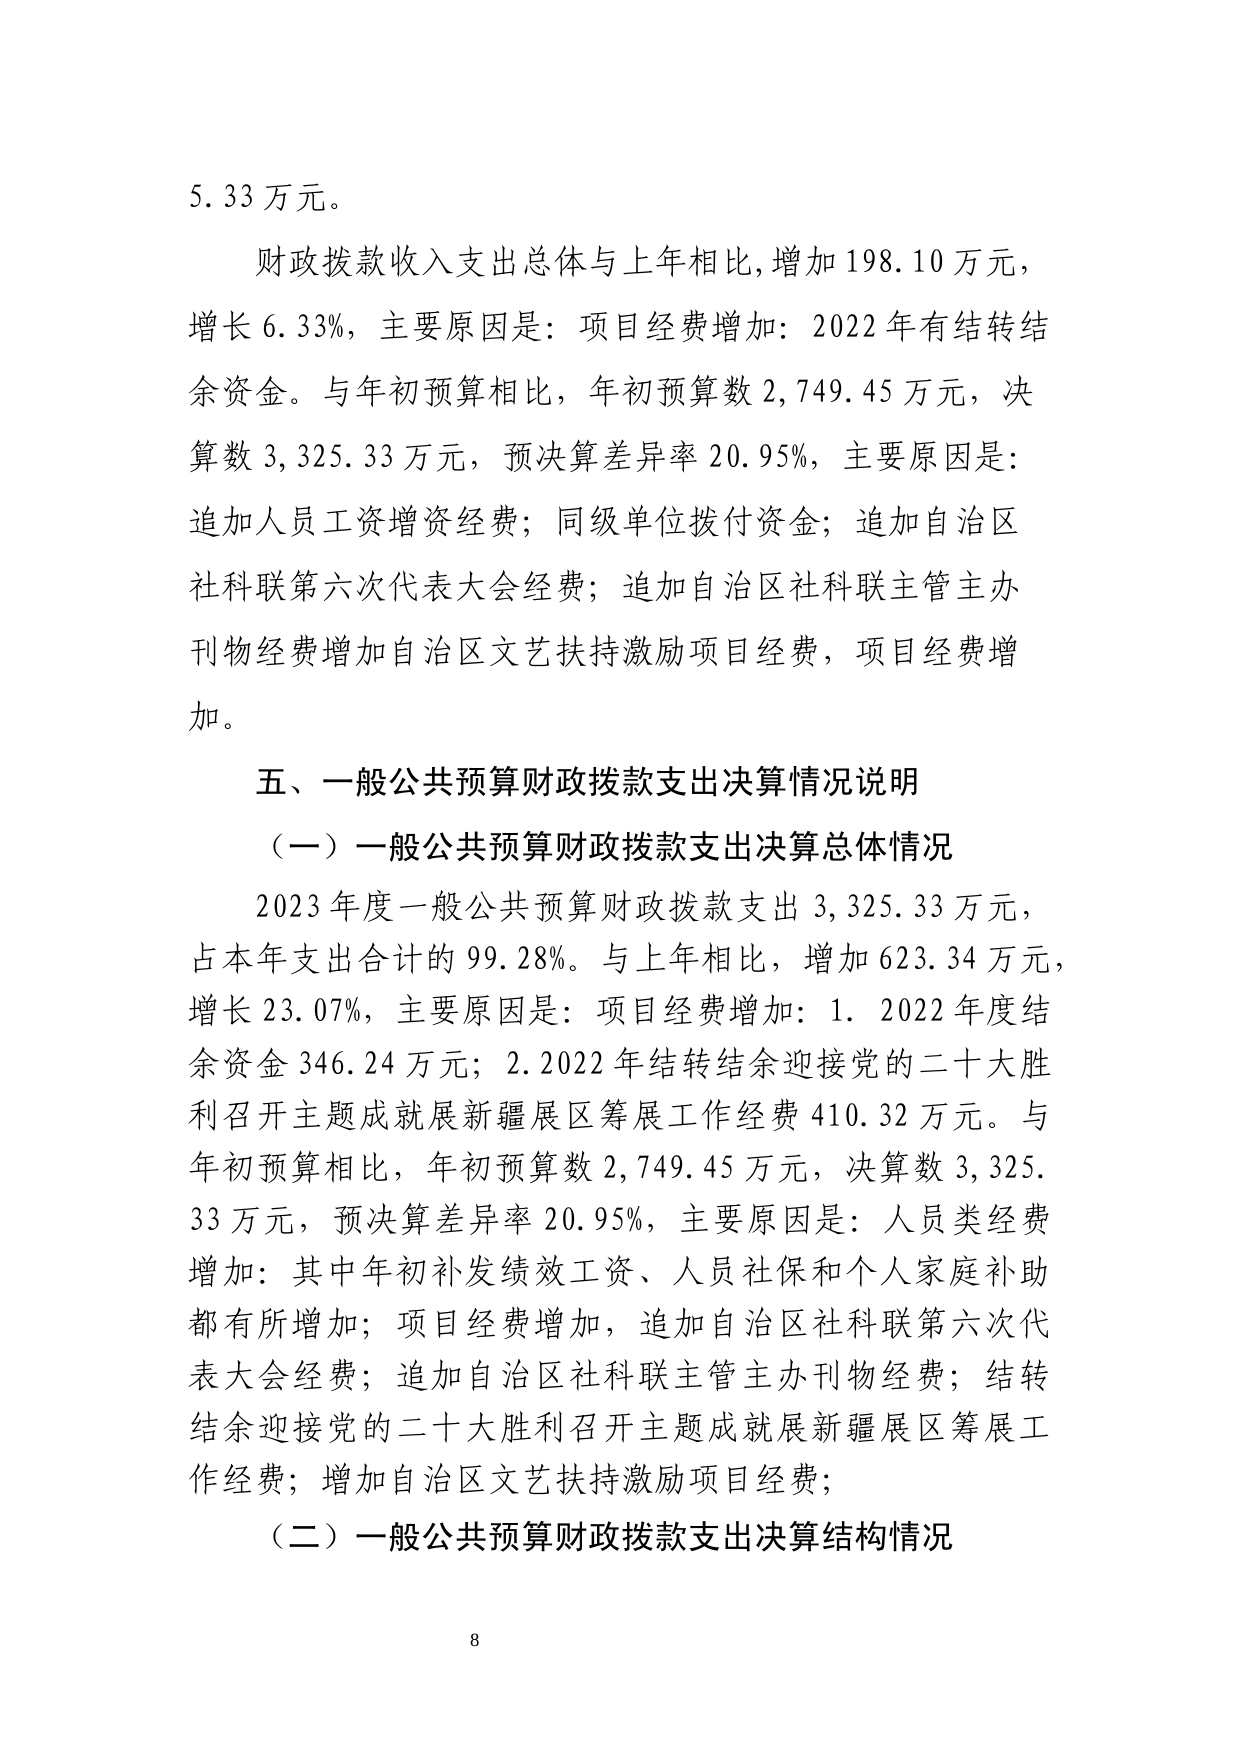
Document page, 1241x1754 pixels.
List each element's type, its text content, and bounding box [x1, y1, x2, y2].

list 一般公共预算财政拨款支出决算结构情况 [187, 1502, 1053, 1567]
text （一）一般公共预算财政拨款支出决算总体情况 [187, 812, 1053, 877]
text 五、一般公共预算财政拨款支出决算情况说明 [187, 747, 1053, 812]
text 2023年度一般公共预算财政拨款支出3,325.33万元，占本年支出合计的99.28%。与上年相比，增加623.34万元，增长23.07%，主要原因是：项目经费增加：1. 2022年度结余资金346.24万元；2.2022年结转结余迎接党的二十大胜利召开主题成就展新疆展区筹展工作经费410.32万元。与年初预算相比，年初预算数2,749.45万元，决算数3,325.33万元，预决算差异率20.95%，主要原因是：人员类经费增加：其中年初补发绩效工资、人员社保和个人家庭补助都有所增加；项目经费增加，追加自治区社科联第六次代表大会经费；追加自治区社科联主管主办刊物经费；结转结余迎接党的二十大胜利召开主题成就展新疆展区筹展工作经费；增加自治区文艺扶持激励项目经费； [187, 877, 1053, 1502]
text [187, 162, 1053, 227]
text 财政拨款收入支出总体与上年相比,增加198.10万元，增长6.33%，主要原因是：项目经费增加：2022年有结转结余资金。与年初预算相比，年初预算数2,749.45万元，决算数3,325.33万元，预决算差异率20.95%，主要原因是：追加人员工资增资经费；同级单位拨付资金；追加自治区社科联第六次代表大会经费；追加自治区社科联主管主办刊物经费增加自治区文艺扶持激励项目经费，项目经费增加。 [187, 227, 1053, 747]
